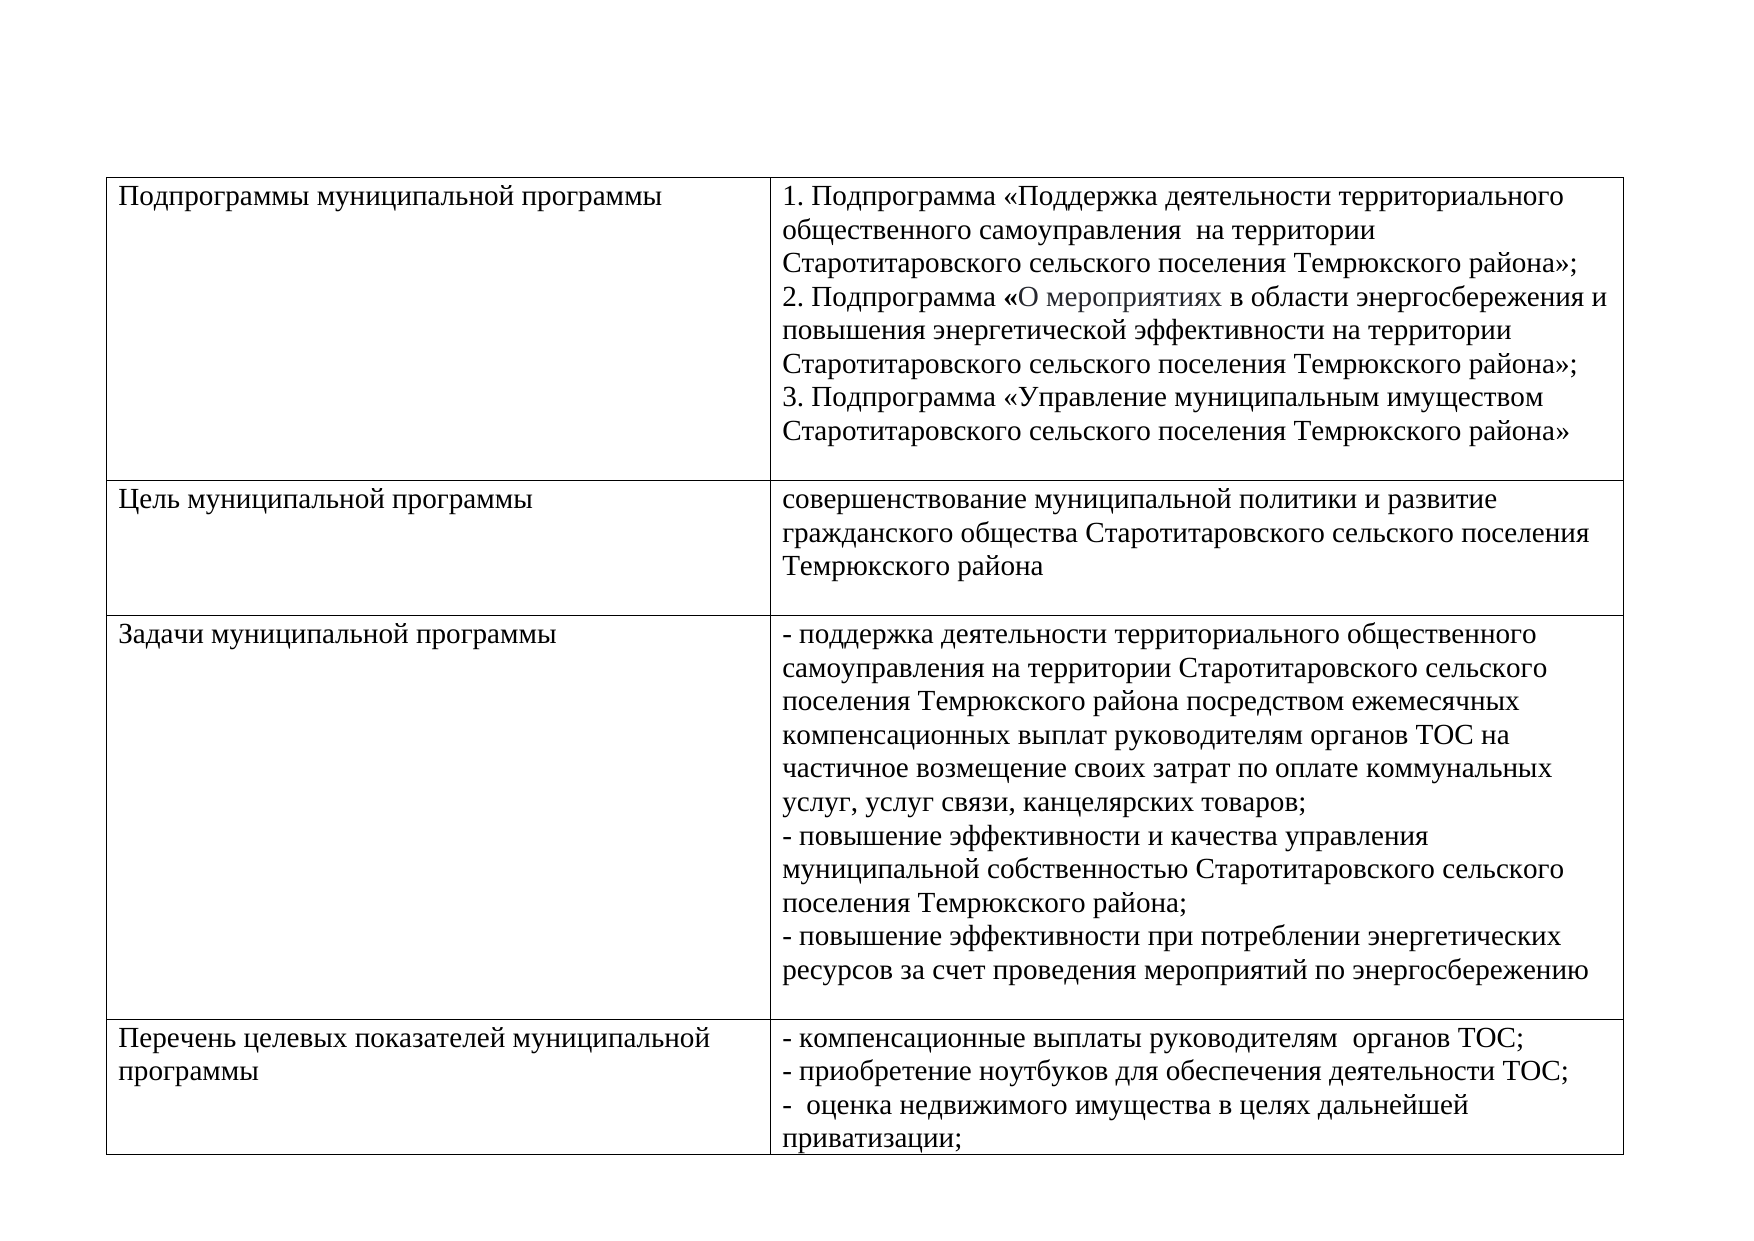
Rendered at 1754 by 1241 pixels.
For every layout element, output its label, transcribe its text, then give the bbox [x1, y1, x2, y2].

table_cell Подпрограммы муниципальной программы [107, 178, 770, 480]
table_cell 1. Подпрограмма «Поддержка деятельности территориального общественного самоуправления на территории Старотитаровского сельского поселения Темрюкского района»; 2. Подпрограмма «О мероприятиях в области энергосбережения и повышения энергетической эффективности на территории Старотитаровского сельского поселения Темрюкского района»; 3. Подпрограмма «Управление муниципальным имуществом Старотитаровского сельского поселения Темрюкского района» [771, 178, 1623, 480]
table_cell Цель муниципальной программы [107, 481, 770, 615]
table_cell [107, 1020, 770, 1154]
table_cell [771, 1020, 1623, 1154]
table_cell Задачи муниципальной программы [107, 616, 770, 1019]
table_cell совершенствование муниципальной политики и развитие гражданского общества Старотитаровского сельского поселения Темрюкского района [771, 481, 1623, 615]
table_cell - поддержка деятельности территориального общественного самоуправления на территории Старотитаровского сельского поселения Темрюкского района посредством ежемесячных компенсационных выплат руководителям органов ТОС на частичное возмещение своих затрат по оплате коммунальных услуг, услуг связи, канцелярских товаров; - повышение эффективности и качества управления муниципальной собственностью Старотитаровского сельского поселения Темрюкского района; - повышение эффективности при потреблении энергетических ресурсов за счет проведения мероприятий по энергосбережению [771, 616, 1623, 1019]
